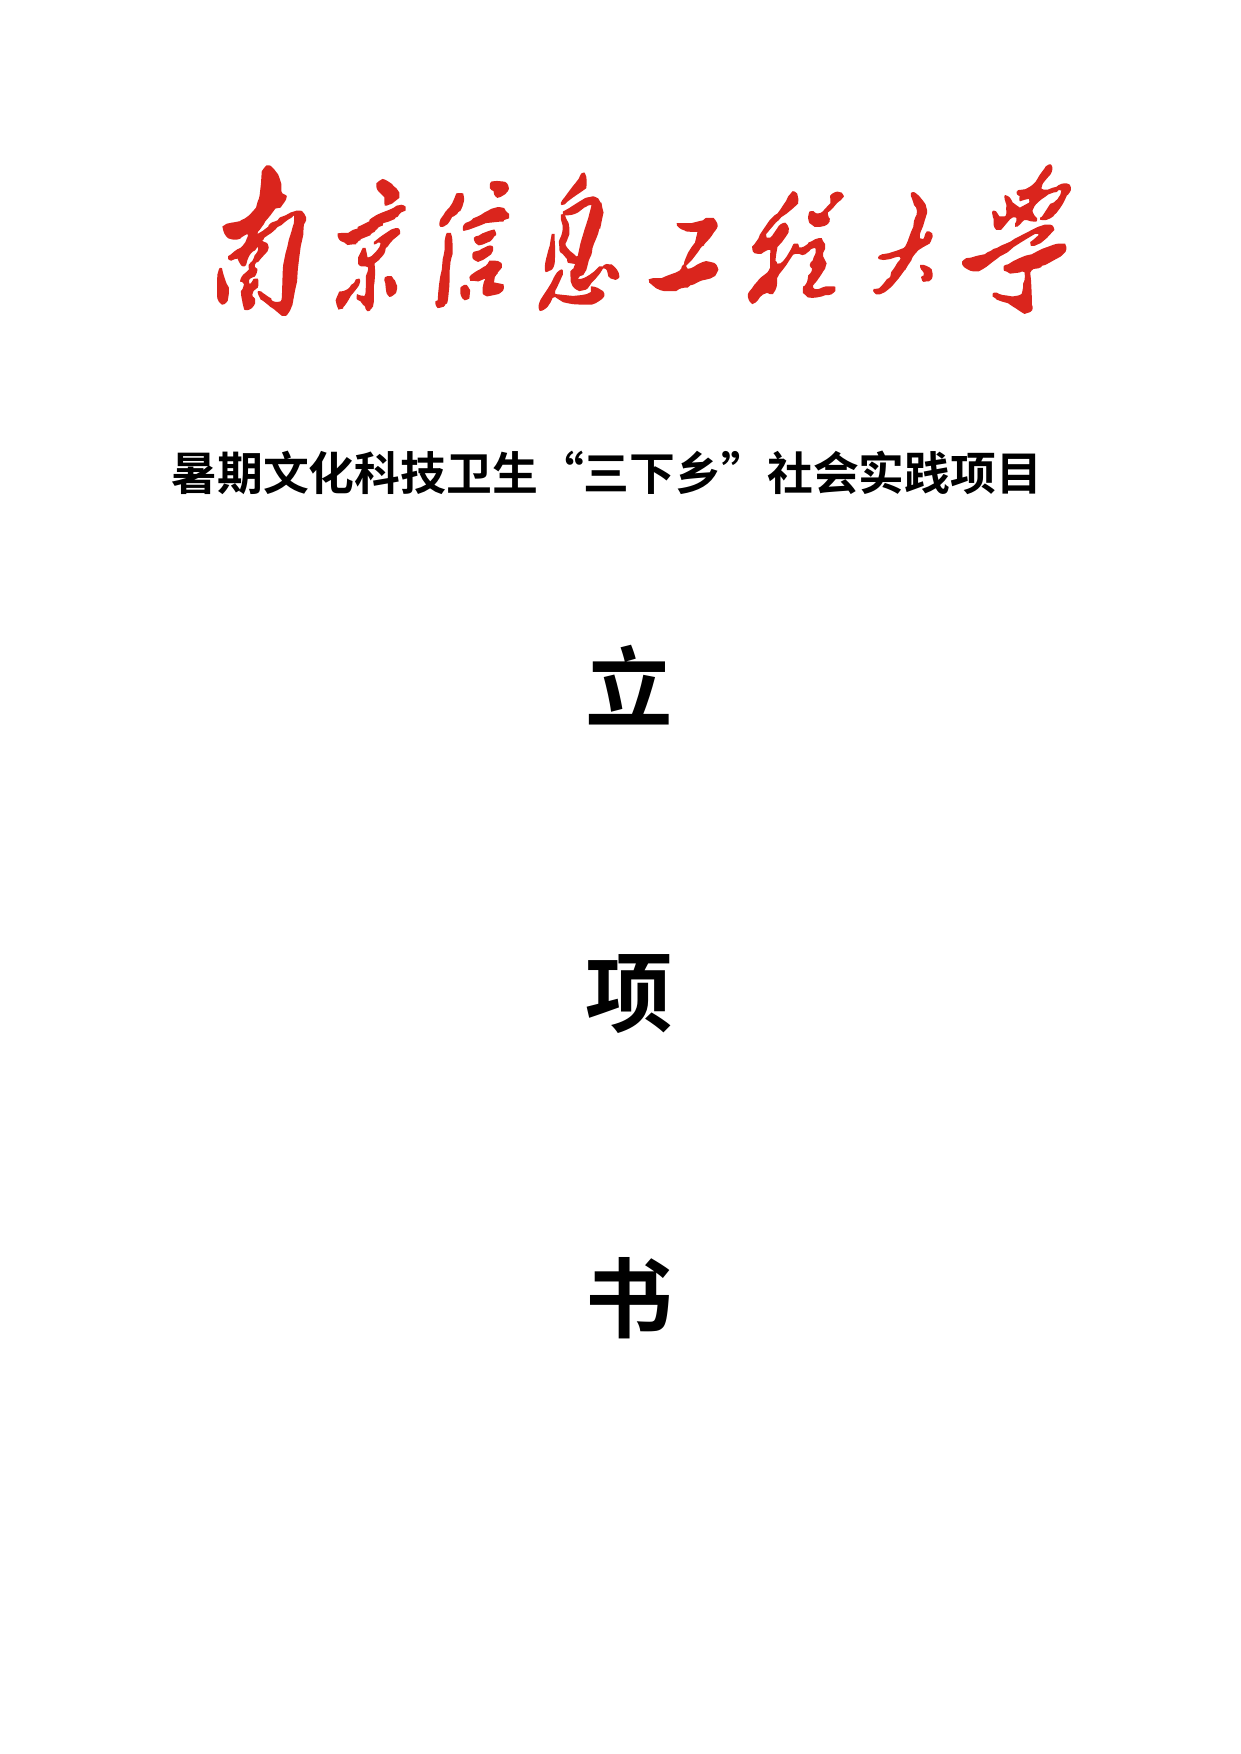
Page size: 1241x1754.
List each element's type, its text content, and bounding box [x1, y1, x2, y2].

text 立 [171, 617, 1087, 747]
text 项 [171, 922, 1087, 1052]
text 暑期文化科技卫生“三下乡”社会实践项目 [171, 422, 1087, 519]
text 书 [171, 1228, 1087, 1358]
